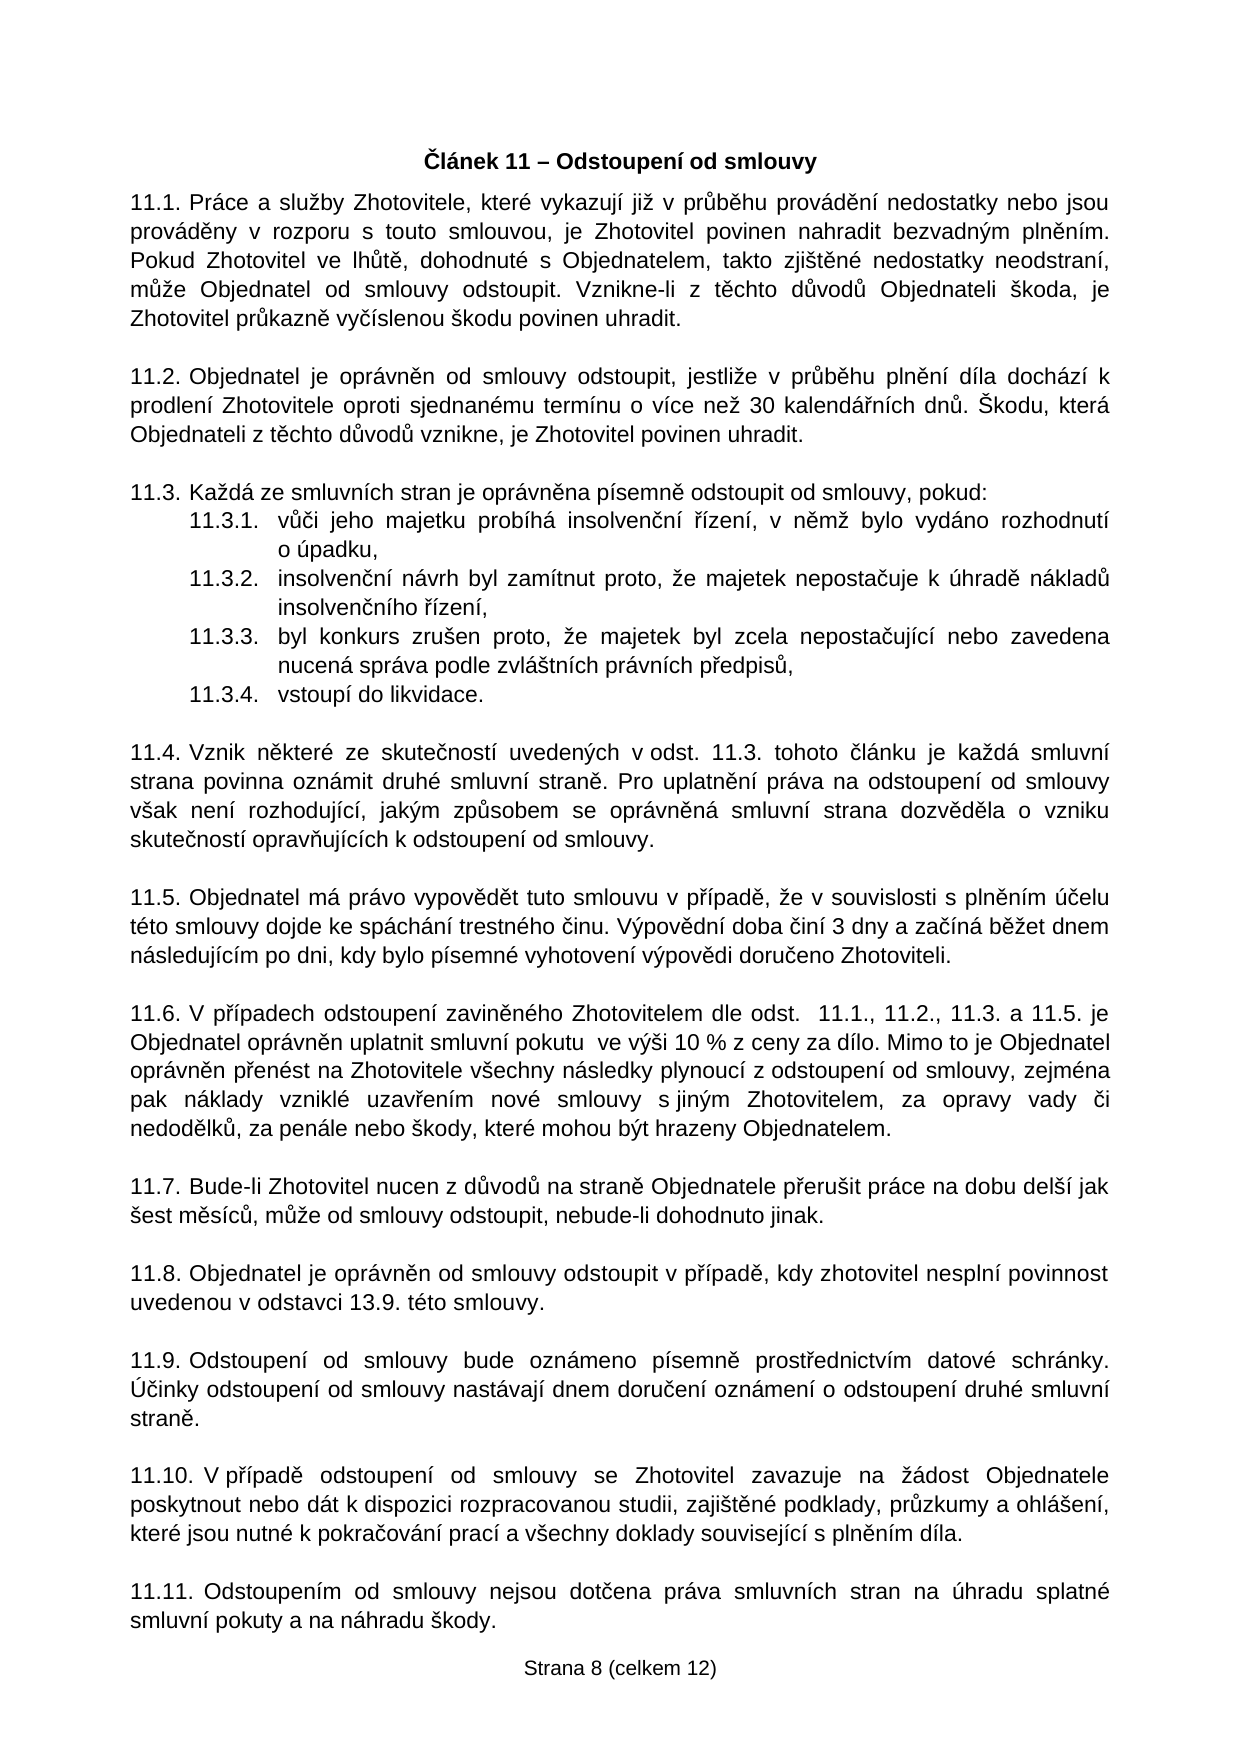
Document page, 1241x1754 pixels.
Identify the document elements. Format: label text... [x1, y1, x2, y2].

list Vznik některé ze skutečností uvedených v odst. 11.3. tohoto článku je každá smluvní strana povinna oznámit druhé smluvní straně. Pro uplatnění práva na odstoupení od smlouvy však není rozhodující, jakým způsobem se oprávněná smluvní strana dozvěděla o vzniku skutečností opravňujících k odstoupení od smlouvy. [130, 739, 1110, 852]
list Bude-li Zhotovitel nucen z důvodů na straně Objednatele přerušit práce na dobu delší jak šest měsíců, může od smlouvy odstoupit, nebude-li dohodnuto jinak. [130, 1173, 1110, 1228]
list byl konkurs zrušen proto, že majetek byl zcela nepostačující nebo zavedena nucená správa podle zvláštních právních předpisů, [189, 623, 1110, 679]
list V případě odstoupení od smlouvy se Zhotovitel zavazuje na žádost Objednatele poskytnout nebo dát k dispozici rozpracovanou studii, zajištěné podklady, průzkumy a ohlášení, které jsou nutné k pokračování prací a všechny doklady související s plněním díla. [130, 1462, 1110, 1547]
list vstoupí do likvidace. [189, 681, 1110, 708]
list Objednatel je oprávněn od smlouvy odstoupit, jestliže v průběhu plnění díla dochází k prodlení Zhotovitele oproti sjednanému termínu o více než 30 kalendářních dnů. Škodu, která Objednateli z těchto důvodů vznikne, je Zhotovitel povinen uhradit. [130, 363, 1110, 447]
list vůči jeho majetku probíhá insolvenční řízení, v němž bylo vydáno rozhodnutí o úpadku, [189, 507, 1110, 563]
list Objednatel je oprávněn od smlouvy odstoupit v případě, kdy zhotovitel nesplní povinnost uvedenou v odstavci 13.9. této smlouvy. [130, 1260, 1110, 1315]
list insolvenční návrh byl zamítnut proto, že majetek nepostačuje k úhradě nákladů insolvenčního řízení, [189, 565, 1110, 621]
list Práce a služby Zhotovitele, které vykazují již v průběhu provádění nedostatky nebo jsou prováděny v rozporu s touto smlouvou, je Zhotovitel povinen nahradit bezvadným plněním. Pokud Zhotovitel ve lhůtě, dohodnuté s Objednatelem, takto zjištěné nedostatky neodstraní, může Objednatel od smlouvy odstoupit. Vznikne-li z těchto důvodů Objednateli škoda, je Zhotovitel průkazně vyčíslenou škodu povinen uhradit. [130, 189, 1110, 331]
list Každá ze smluvních stran je oprávněna písemně odstoupit od smlouvy, pokud: [130, 478, 1110, 505]
text Článek 11 – Odstoupení od smlouvy [130, 148, 1110, 174]
list Objednatel má právo vypovědět tuto smlouvu v případě, že v souvislosti s plněním účelu této smlouvy dojde ke spáchání trestného činu. Výpovědní doba činí 3 dny a začíná běžet dnem následujícím po dni, kdy bylo písemné vyhotovení výpovědi doručeno Zhotoviteli. [130, 884, 1110, 968]
list Odstoupením od smlouvy nejsou dotčena práva smluvních stran na úhradu splatné smluvní pokuty a na náhradu škody. [130, 1578, 1110, 1633]
list V případech odstoupení zaviněného Zhotovitelem dle odst. 11.1., 11.2., 11.3. a 11.5. je Objednatel oprávněn uplatnit smluvní pokutu ve výši 10 % z ceny za dílo. Mimo to je Objednatel oprávněn přenést na Zhotovitele všechny následky plynoucí z odstoupení od smlouvy, zejména pak náklady vzniklé uzavřením nové smlouvy s jiným Zhotovitelem, za opravy vady či nedodělků, za penále nebo škody, které mohou být hrazeny Objednatelem. [130, 999, 1110, 1142]
list Odstoupení od smlouvy bude oznámeno písemně prostřednictvím datové schránky. Účinky odstoupení od smlouvy nastávají dnem doručení oznámení o odstoupení druhé smluvní straně. [130, 1347, 1110, 1431]
